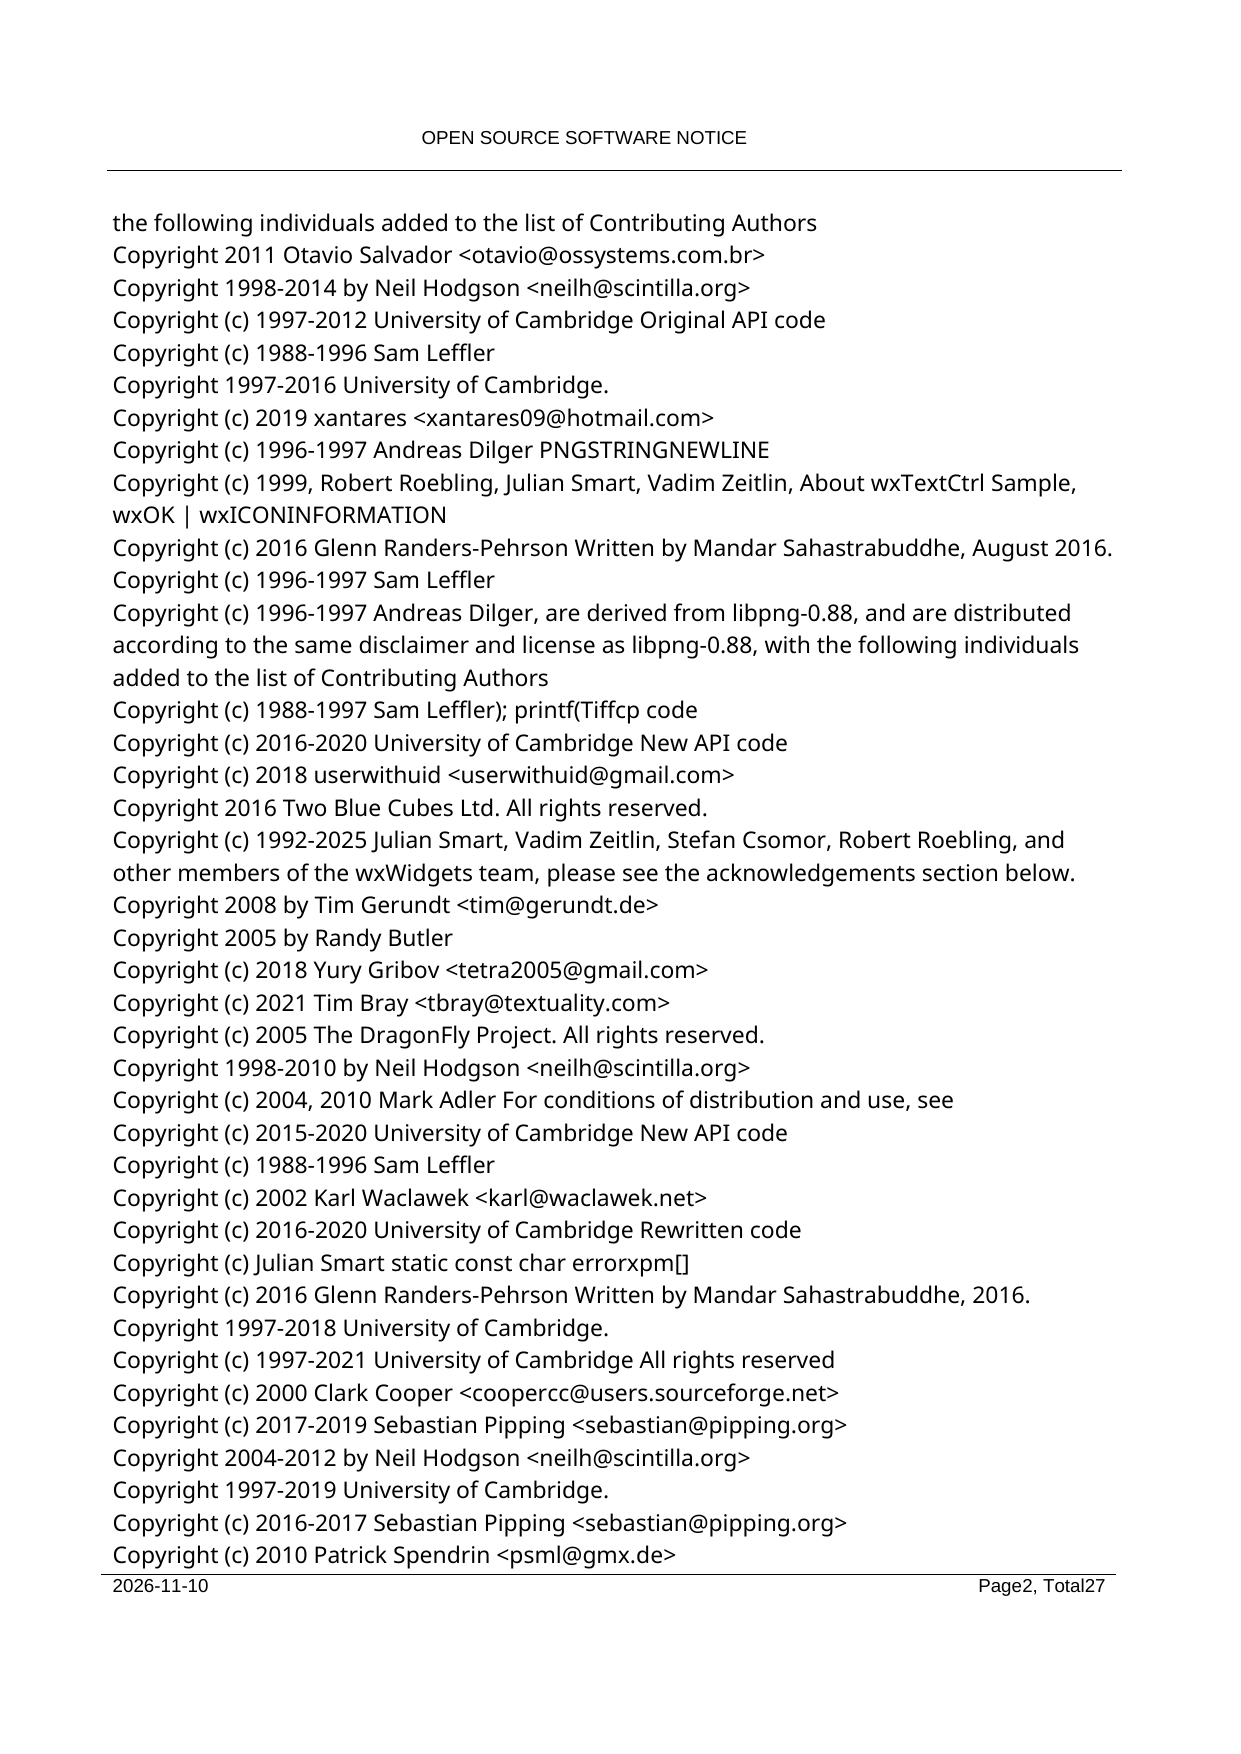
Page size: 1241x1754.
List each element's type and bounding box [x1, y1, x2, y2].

text [112, 206, 1128, 1571]
